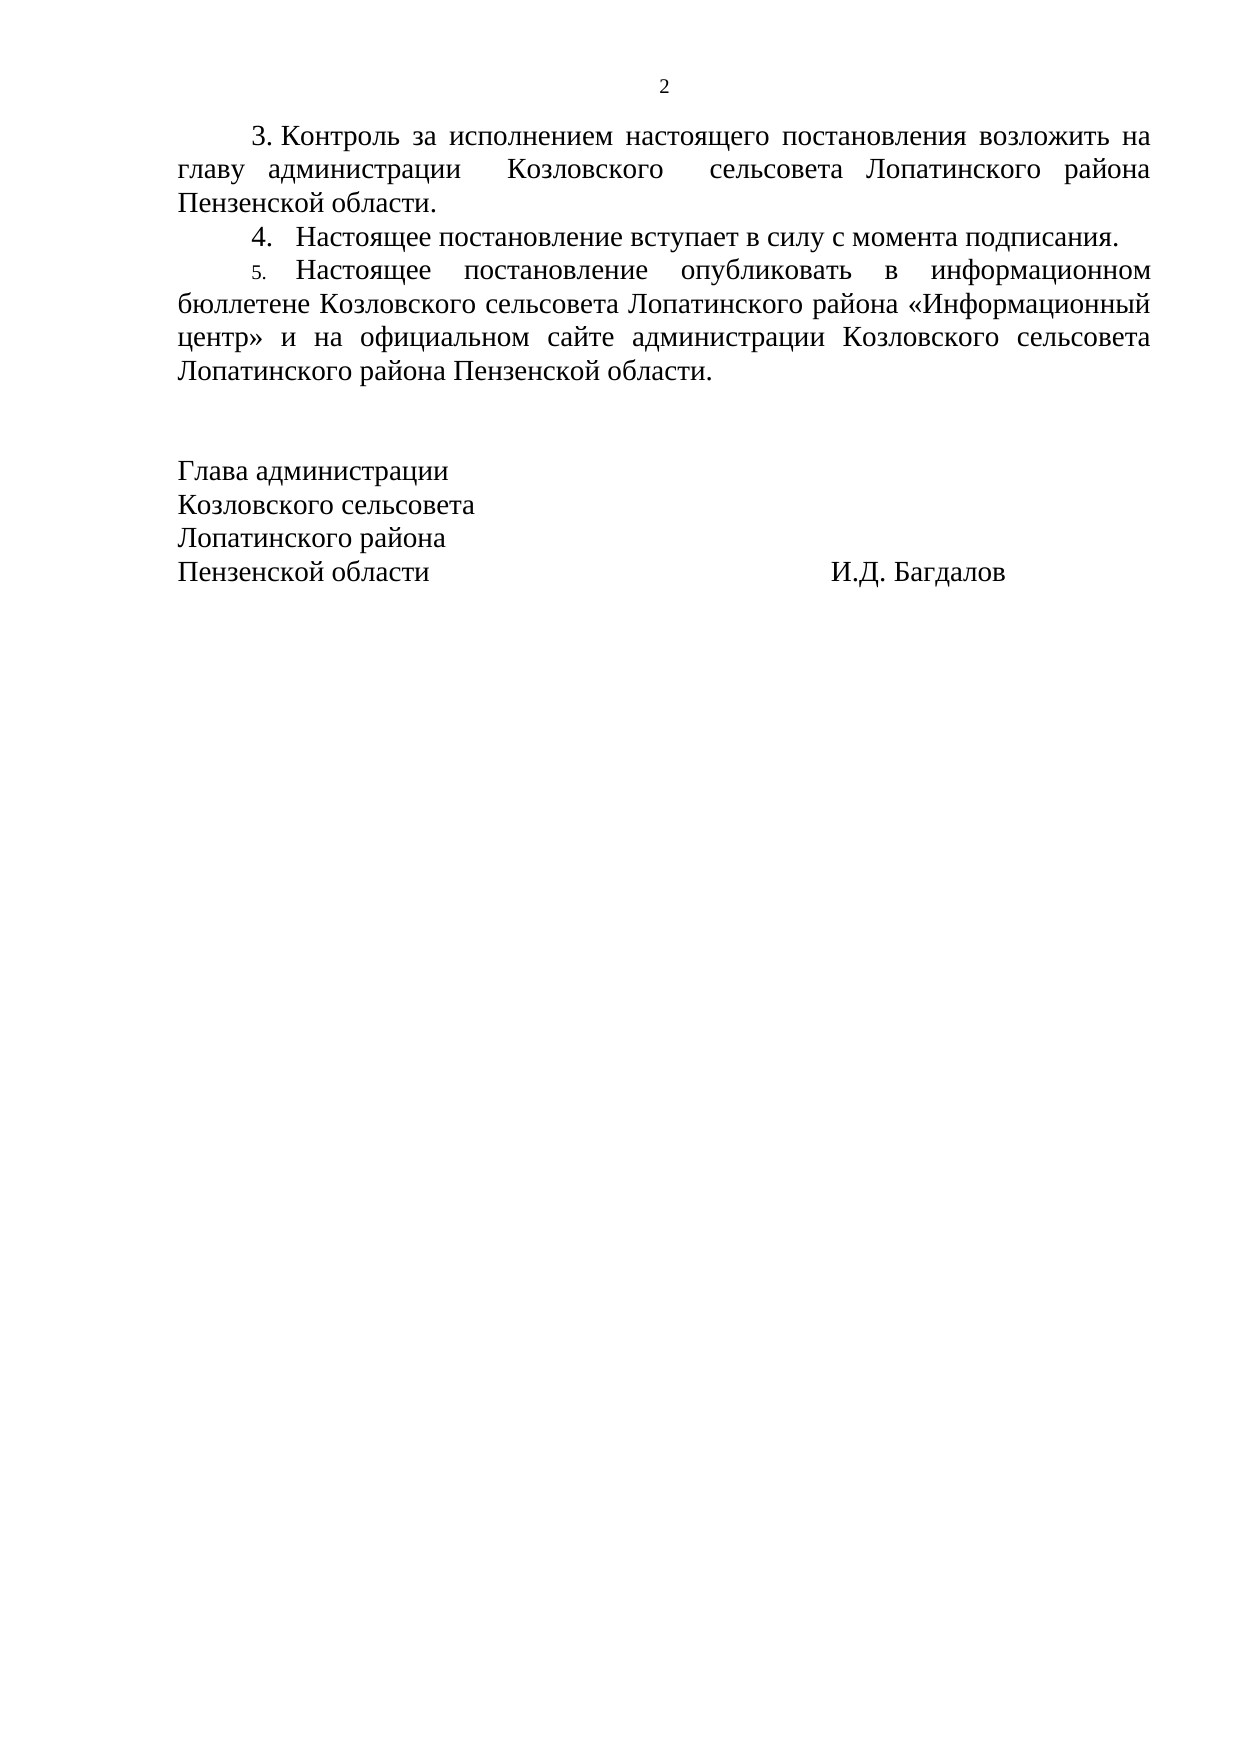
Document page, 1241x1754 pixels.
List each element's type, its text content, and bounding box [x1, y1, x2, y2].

text Козловского сельсовета [177, 487, 1167, 521]
list Контроль за исполнением настоящего постановления возложить на главу администрации Козловского сельсовета Лопатинского района Пензенской области. [177, 118, 1152, 219]
list Настоящее постановление вступает в силу с момента подписания. [177, 219, 1152, 252]
text Глава администрации [177, 453, 1167, 487]
text Лопатинского района [177, 521, 1167, 554]
text Пензенской области И.Д. Багдалов [177, 554, 1167, 588]
list Настоящее постановление опубликовать в информационном бюллетене Козловского сельсовета Лопатинского района «Информационный центр» и на официальном сайте администрации Козловского сельсовета Лопатинского района Пензенской области. [177, 252, 1152, 386]
